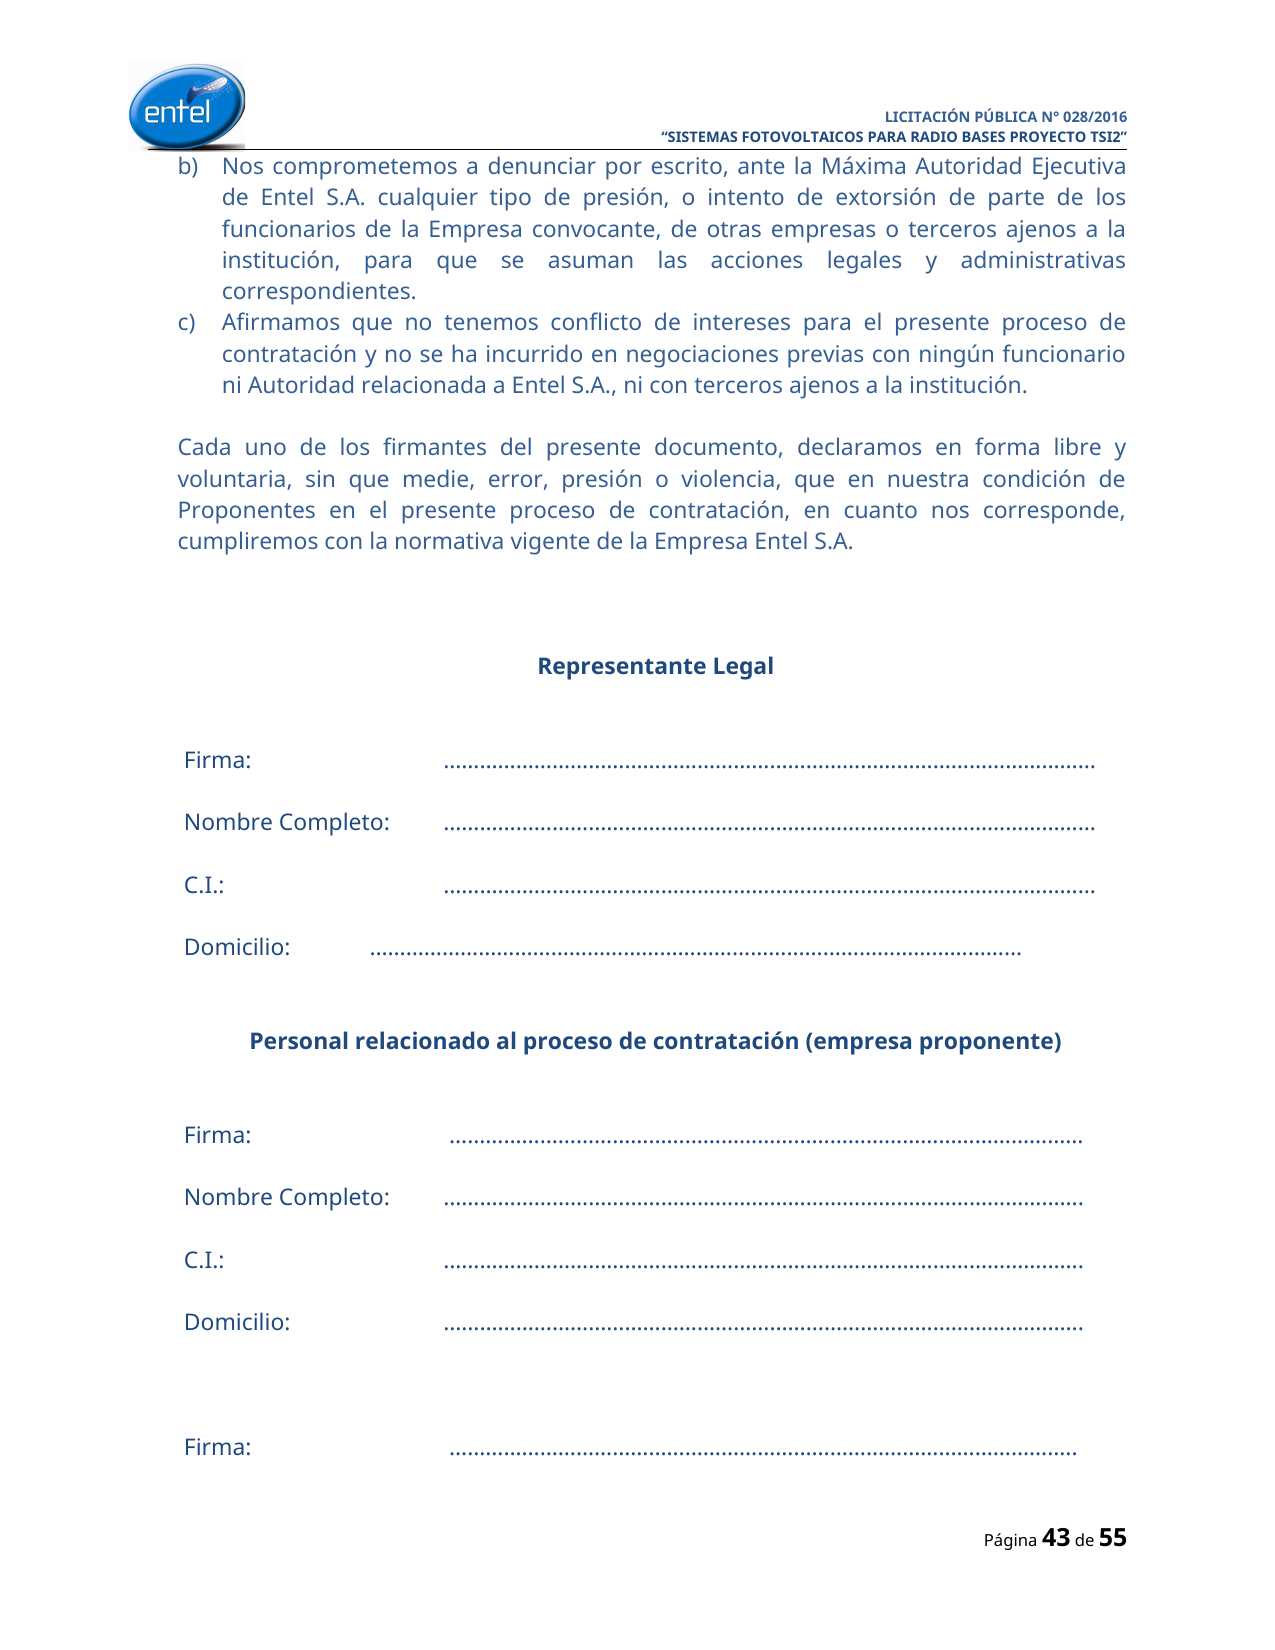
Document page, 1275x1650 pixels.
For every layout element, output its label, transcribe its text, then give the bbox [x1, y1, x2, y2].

text Representante Legal [184, 650, 1127, 681]
text Domicilio: ……………………………………………………………………………………………. [184, 1306, 1127, 1338]
text Personal relacionado al proceso de contratación (empresa proponente) [184, 1025, 1127, 1056]
picture [128, 62, 246, 152]
list Nos comprometemos a denunciar por escrito, ante la Máxima Autoridad Ejecutiva de Entel S.A. cualquier tipo de presión, o intento de extorsión de parte de los funcionarios de la Empresa convocante, de otras empresas o terceros ajenos a la institución, para que se asuman las acciones legales y administrativas correspondientes. [177, 150, 1127, 306]
text Nombre Completo: ……………………………………………………………………………………………… [184, 806, 1127, 838]
text Firma: ……………………………………………………………………………………………… [184, 744, 1127, 775]
text Cada uno de los firmantes del presente documento, declaramos en forma libre y voluntaria, sin que medie, error, presión o violencia, que en nuestra condición de Proponentes en el presente proceso de contratación, en cuanto nos corresponde, cumpliremos con la normativa vigente de la Empresa Entel S.A. [177, 431, 1127, 556]
text C.I.: ……………………………………………………………………………………………. [184, 1244, 1127, 1275]
text Firma: ………………………………………………………………………………………….. [184, 1431, 1127, 1463]
list Afirmamos que no tenemos conflicto de intereses para el presente proceso de contratación y no se ha incurrido en negociaciones previas con ningún funcionario ni Autoridad relacionada a Entel S.A., ni con terceros ajenos a la institución. [177, 306, 1127, 400]
text Firma: …………………………………………………………………………………………… [184, 1119, 1127, 1150]
text Nombre Completo: ……………………………………………………………………………………………. [184, 1181, 1127, 1213]
text Domicilio: ……………………………………………………………………………………………… [184, 931, 1127, 963]
text C.I.: ……………………………………………………………………………………………… [184, 869, 1127, 900]
